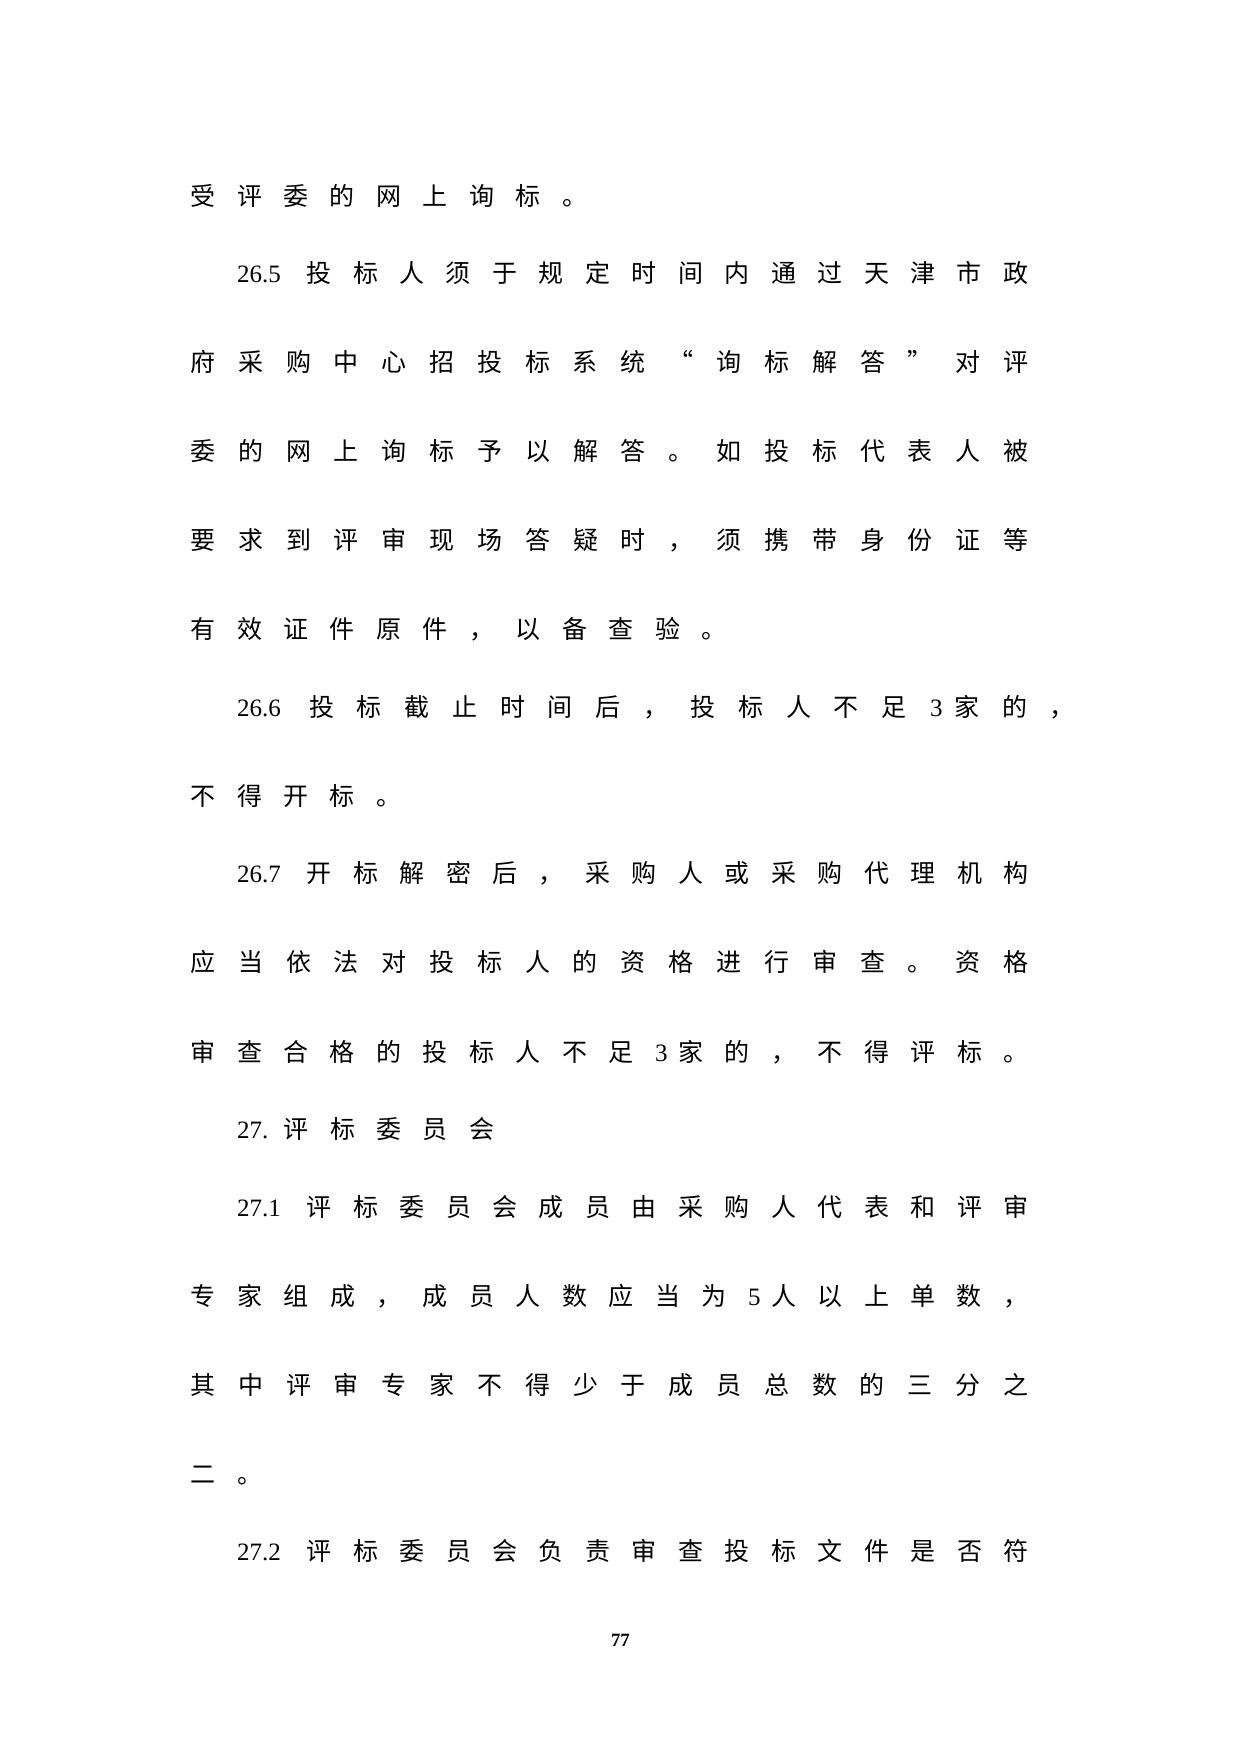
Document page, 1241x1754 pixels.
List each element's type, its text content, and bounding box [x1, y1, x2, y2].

text 26.6 投标截止时间后，投标人不足3家的，不得开标。 [190, 676, 1050, 824]
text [190, 164, 1050, 224]
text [190, 1520, 1050, 1579]
text 27. 评标委员会 [190, 1098, 1050, 1157]
text 26.5 投标人须于规定时间内通过天津市政府采购中心招投标系统“询标解答”对评委的网上询标予以解答。如投标代表人被要求到评审现场答疑时，须携带身份证等有效证件原件，以备查验。 [190, 242, 1050, 658]
text 27.1 评标委员会成员由采购人代表和评审专家组成，成员人数应当为5人以上单数，其中评审专家不得少于成员总数的三分之二。 [190, 1175, 1050, 1502]
text 26.7 开标解密后，采购人或采购代理机构应当依法对投标人的资格进行审查。资格审查合格的投标人不足3家的，不得评标。 [190, 842, 1050, 1080]
